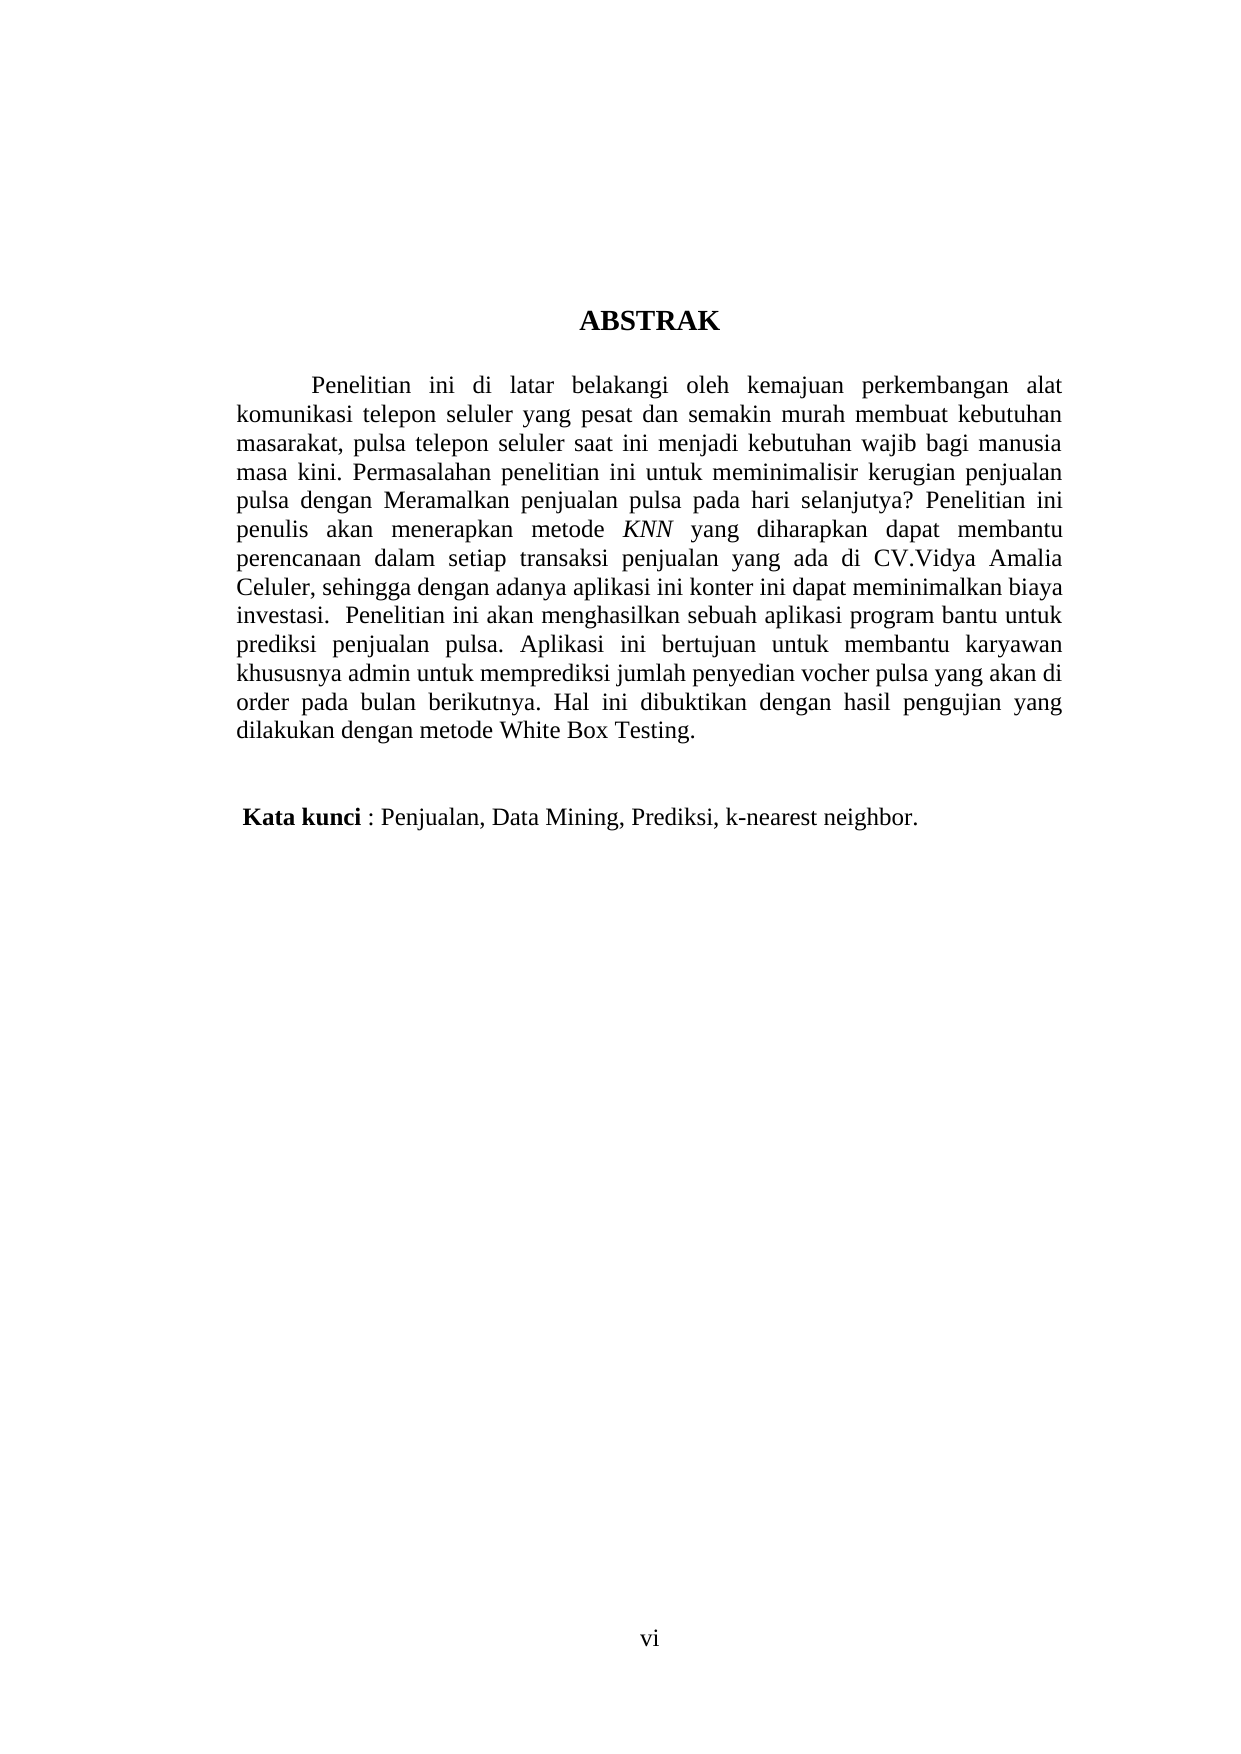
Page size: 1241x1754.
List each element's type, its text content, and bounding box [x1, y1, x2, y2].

text ABSTRAK [236, 303, 1063, 337]
text Penelitian ini di latar belakangi oleh kemajuan perkembangan alat komunikasi telepon seluler yang pesat dan semakin murah membuat kebutuhan masarakat, pulsa telepon seluler saat ini menjadi kebutuhan wajib bagi manusia masa kini. Permasalahan penelitian ini untuk meminimalisir kerugian penjualan pulsa dengan Meramalkan penjualan pulsa pada hari selanjutya? Penelitian ini penulis akan menerapkan metode KNN yang diharapkan dapat membantu perencanaan dalam setiap transaksi penjualan yang ada di CV.Vidya Amalia Celuler, sehingga dengan adanya aplikasi ini konter ini dapat meminimalkan biaya investasi. Penelitian ini akan menghasilkan sebuah aplikasi program bantu untuk prediksi penjualan pulsa. Aplikasi ini bertujuan untuk membantu karyawan khususnya admin untuk memprediksi jumlah penyedian vocher pulsa yang akan di order pada bulan berikutnya. Hal ini dibuktikan dengan hasil pengujian yang dilakukan dengan metode White Box Testing. [236, 370, 1063, 744]
text Kata kunci : Penjualan, Data Mining, Prediksi, k-nearest neighbor. [236, 802, 1063, 830]
